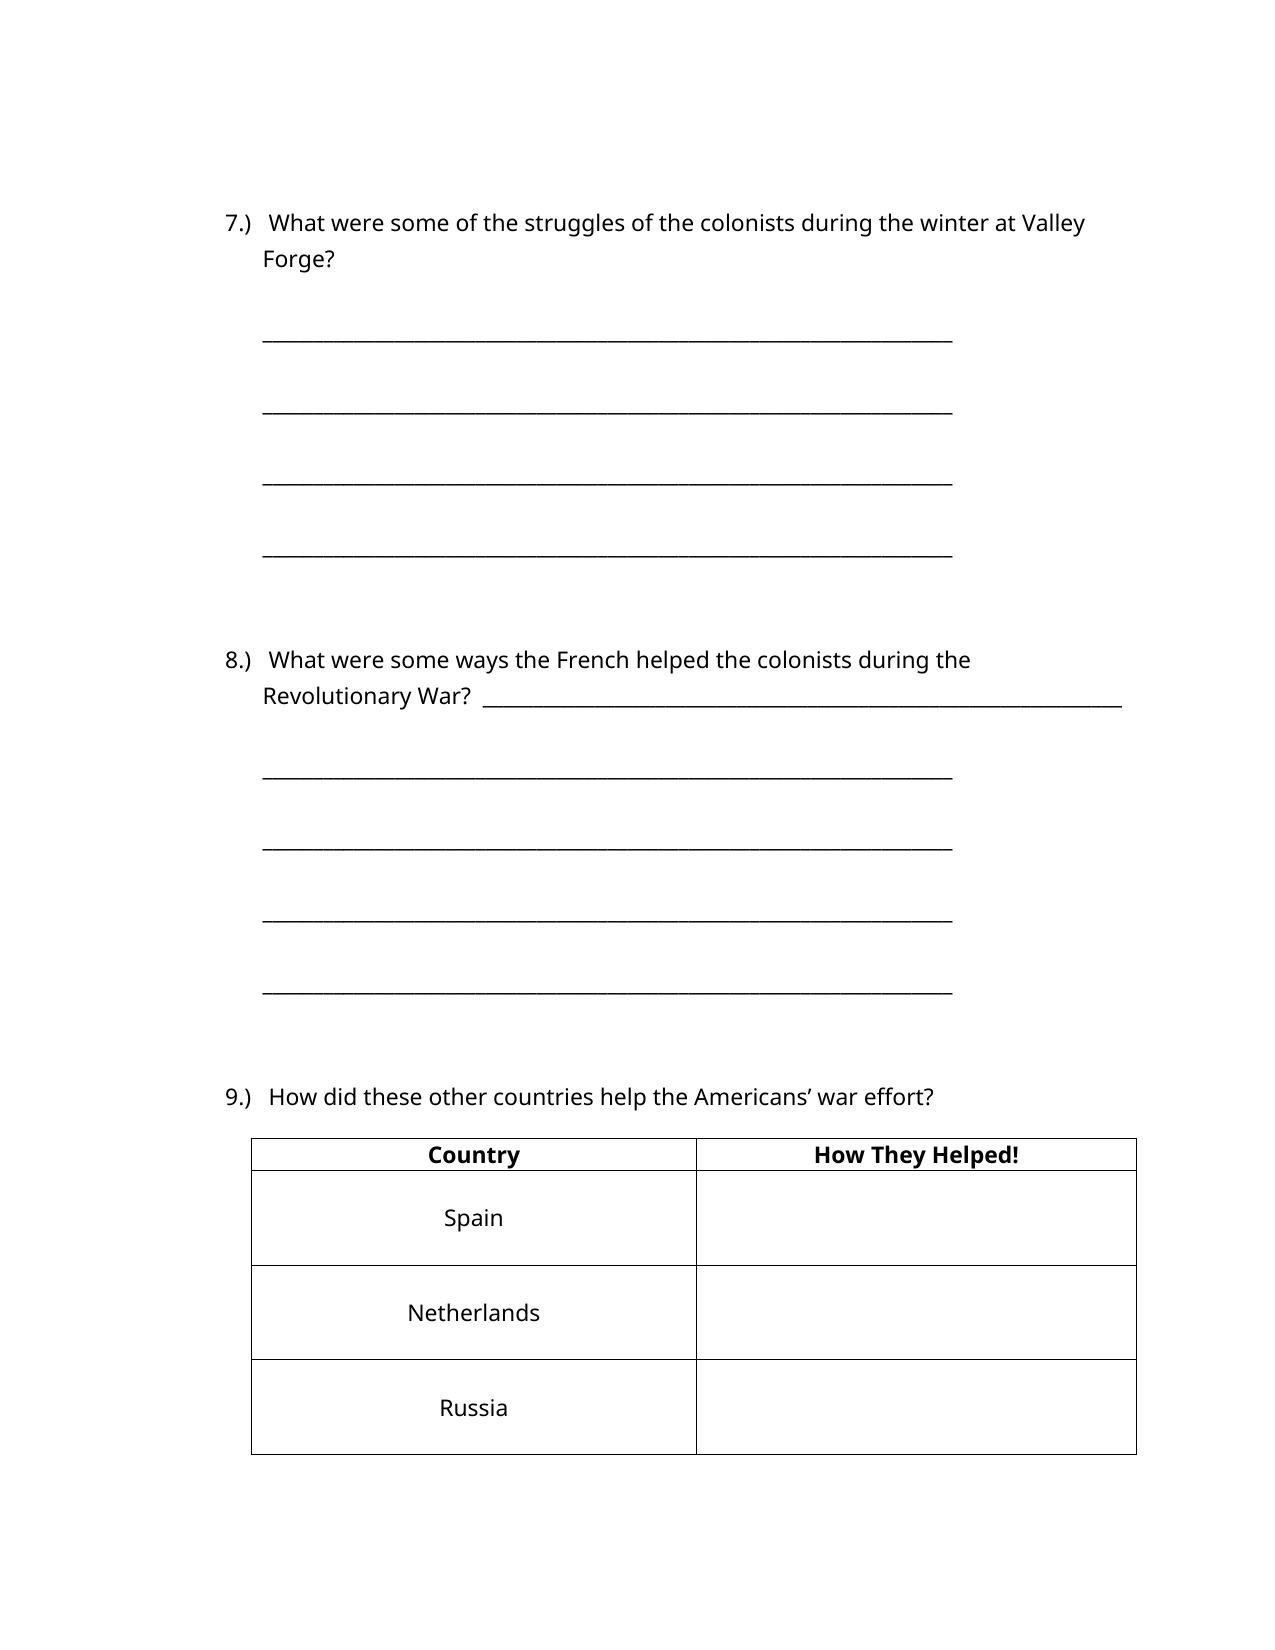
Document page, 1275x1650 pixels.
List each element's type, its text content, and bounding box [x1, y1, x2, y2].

list ____________________________________________________________________ [262, 823, 1125, 855]
list ____________________________________________________________________ [262, 752, 1125, 783]
table_cell [697, 1171, 1136, 1264]
list ____________________________________________________________________ [262, 386, 1125, 418]
list What were some of the struggles of the colonists during the winter at Valley Forge? [225, 207, 1125, 274]
list ____________________________________________________________________ [262, 895, 1125, 927]
table_cell [697, 1266, 1136, 1359]
table_header Country [252, 1139, 696, 1170]
list ____________________________________________________________________ [262, 458, 1125, 489]
list What were some ways the French helped the colonists during the Revolutionary War? _______________________________________________________________ [225, 644, 1125, 711]
list How did these other countries help the Americans’ war effort? [225, 1081, 1125, 1112]
table_header How They Helped! [697, 1139, 1136, 1170]
table_cell Spain [252, 1171, 696, 1264]
list ____________________________________________________________________ [262, 530, 1125, 561]
table_cell Netherlands [252, 1266, 696, 1359]
list ____________________________________________________________________ [262, 967, 1125, 998]
table_cell [697, 1360, 1136, 1454]
table_cell Russia [252, 1360, 696, 1454]
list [262, 314, 1125, 346]
